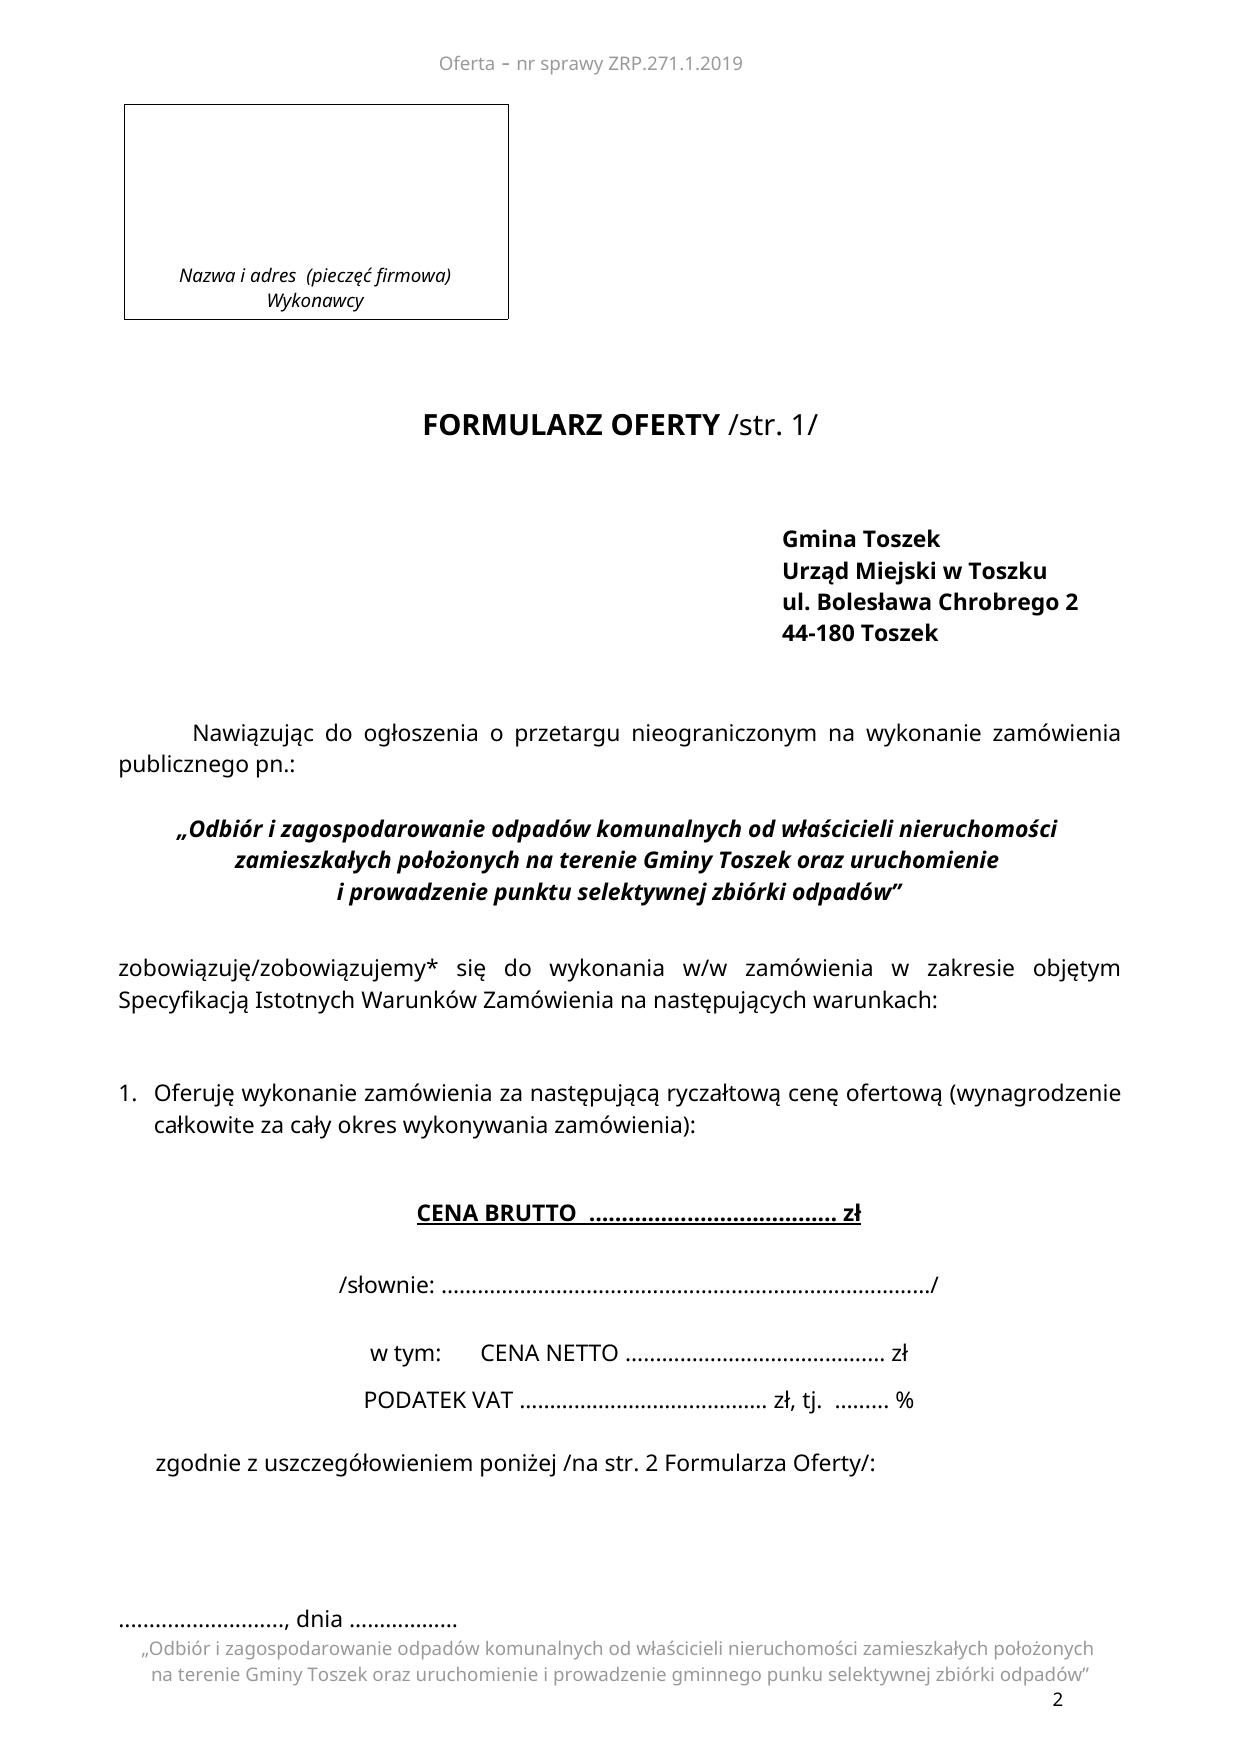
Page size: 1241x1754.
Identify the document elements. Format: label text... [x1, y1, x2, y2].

text Nawiązując do ogłoszenia o przetargu nieograniczonym na wykonanie zamówienia publicznego pn.: [118, 717, 1122, 779]
list Oferuję wykonanie zamówienia za następującą ryczałtową cenę ofertową (wynagrodzenie całkowite za cały okres wykonywania zamówienia): [118, 1077, 1122, 1140]
list /słownie: ………………………………………………………………………/ [155, 1269, 1122, 1300]
text ..........................., dnia ……………… [118, 1603, 1122, 1634]
text zobowiązuję/zobowiązujemy* się do wykonania w/w zamówienia w zakresie objętym Specyfikacją Istotnych Warunków Zamówienia na następujących warunkach: [118, 952, 1122, 1015]
table_header Nazwa i adres (pieczęć firmowa) Wykonawcy [125, 105, 508, 319]
list PODATEK VAT ……….………………...….…… zł, tj. .…..... % [155, 1384, 1122, 1415]
list CENA BRUTTO ……………………..………… zł [155, 1197, 1122, 1228]
text „Odbiór i zagospodarowanie odpadów komunalnych od właścicieli nieruchomości zamieszkałych położonych na terenie Gminy Toszek oraz uruchomienie i prowadzenie punktu selektywnej zbiórki odpadów” [118, 813, 1122, 907]
list w tym: CENA NETTO …...…………………………….… zł [155, 1337, 1122, 1368]
text ul. Bolesława Chrobrego 2 [708, 586, 1122, 617]
text Gmina Toszek [708, 523, 1122, 555]
text FORMULARZ OFERTY /str. 1/ [118, 404, 1122, 444]
text zgodnie z uszczegółowieniem poniżej /na str. 2 Formularza Oferty/: [118, 1447, 1122, 1478]
text Urząd Miejski w Toszku [782, 555, 1122, 586]
text 44-180 Toszek [708, 617, 1122, 648]
